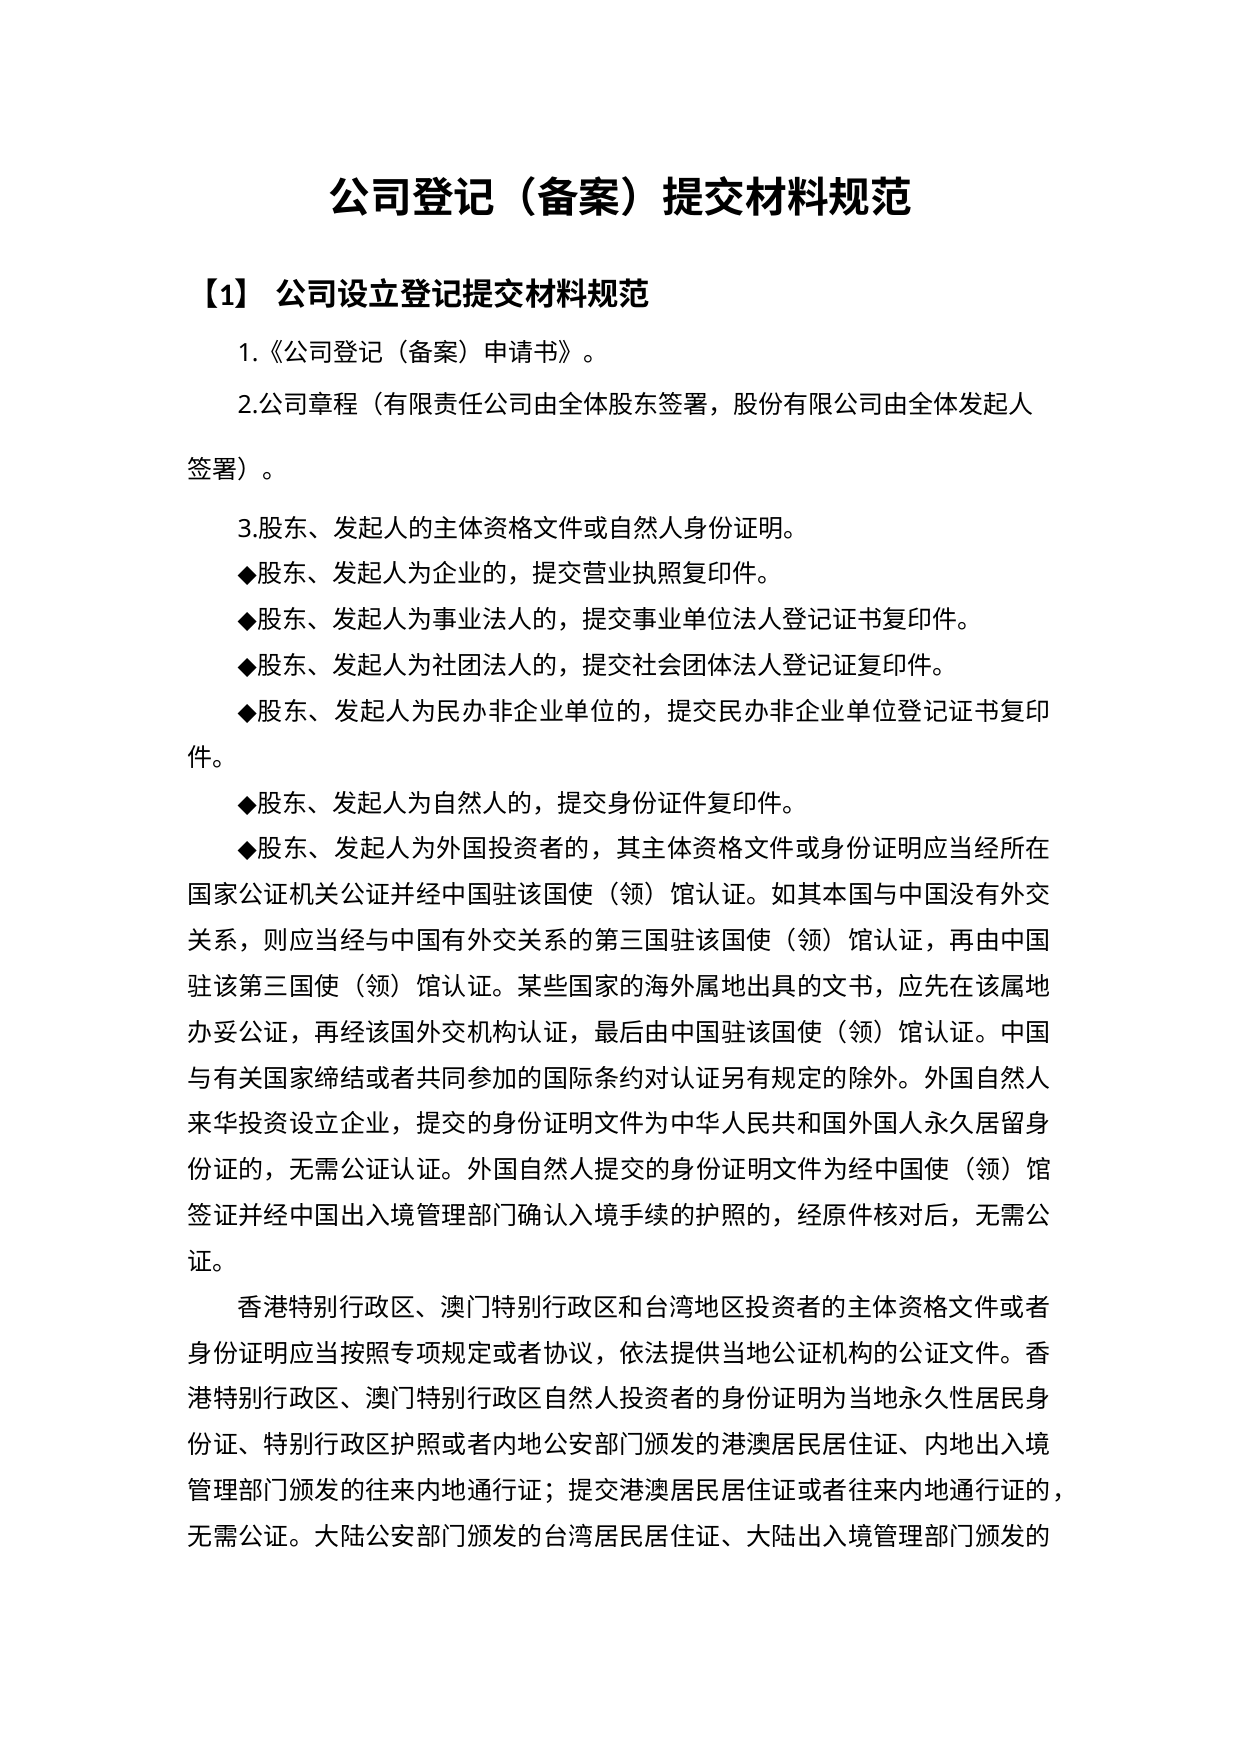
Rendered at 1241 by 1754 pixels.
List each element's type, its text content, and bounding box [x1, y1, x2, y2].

text ◆股东、发起人为自然人的，提交身份证件复印件。 [187, 775, 1053, 821]
text 2.公司章程（有限责任公司由全体股东签署，股份有限公司由全体发起人签署）。 [187, 370, 1053, 500]
text ◆股东、发起人为社团法人的，提交社会团体法人登记证复印件。 [187, 638, 1053, 684]
text ◆股东、发起人为企业的，提交营业执照复印件。 [187, 546, 1053, 592]
text ◆股东、发起人为民办非企业单位的，提交民办非企业单位登记证书复印件。 [187, 684, 1053, 775]
text 1.《公司登记（备案）申请书》。 [237, 324, 1053, 370]
text 3.股东、发起人的主体资格文件或自然人身份证明。 [237, 500, 1053, 546]
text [187, 1279, 1053, 1554]
subtitle 公司设立登记提交材料规范 [187, 259, 1053, 324]
text ◆股东、发起人为事业法人的，提交事业单位法人登记证书复印件。 [187, 592, 1053, 638]
subtitle 公司登记（备案）提交材料规范 [187, 162, 1053, 227]
text ◆股东、发起人为外国投资者的，其主体资格文件或身份证明应当经所在国家公证机关公证并经中国驻该国使（领）馆认证。如其本国与中国没有外交关系，则应当经与中国有外交关系的第三国驻该国使（领）馆认证，再由中国驻该第三国使（领）馆认证。某些国家的海外属地出具的文书，应先在该属地办妥公证，再经该国外交机构认证，最后由中国驻该国使（领）馆认证。中国与有关国家缔结或者共同参加的国际条约对认证另有规定的除外。外国自然人来华投资设立企业，提交的身份证明文件为中华人民共和国外国人永久居留身份证的，无需公证认证。外国自然人提交的身份证明文件为经中国使（领）馆签证并经中国出入境管理部门确认入境手续的护照的，经原件核对后，无需公证。 [187, 821, 1053, 1279]
